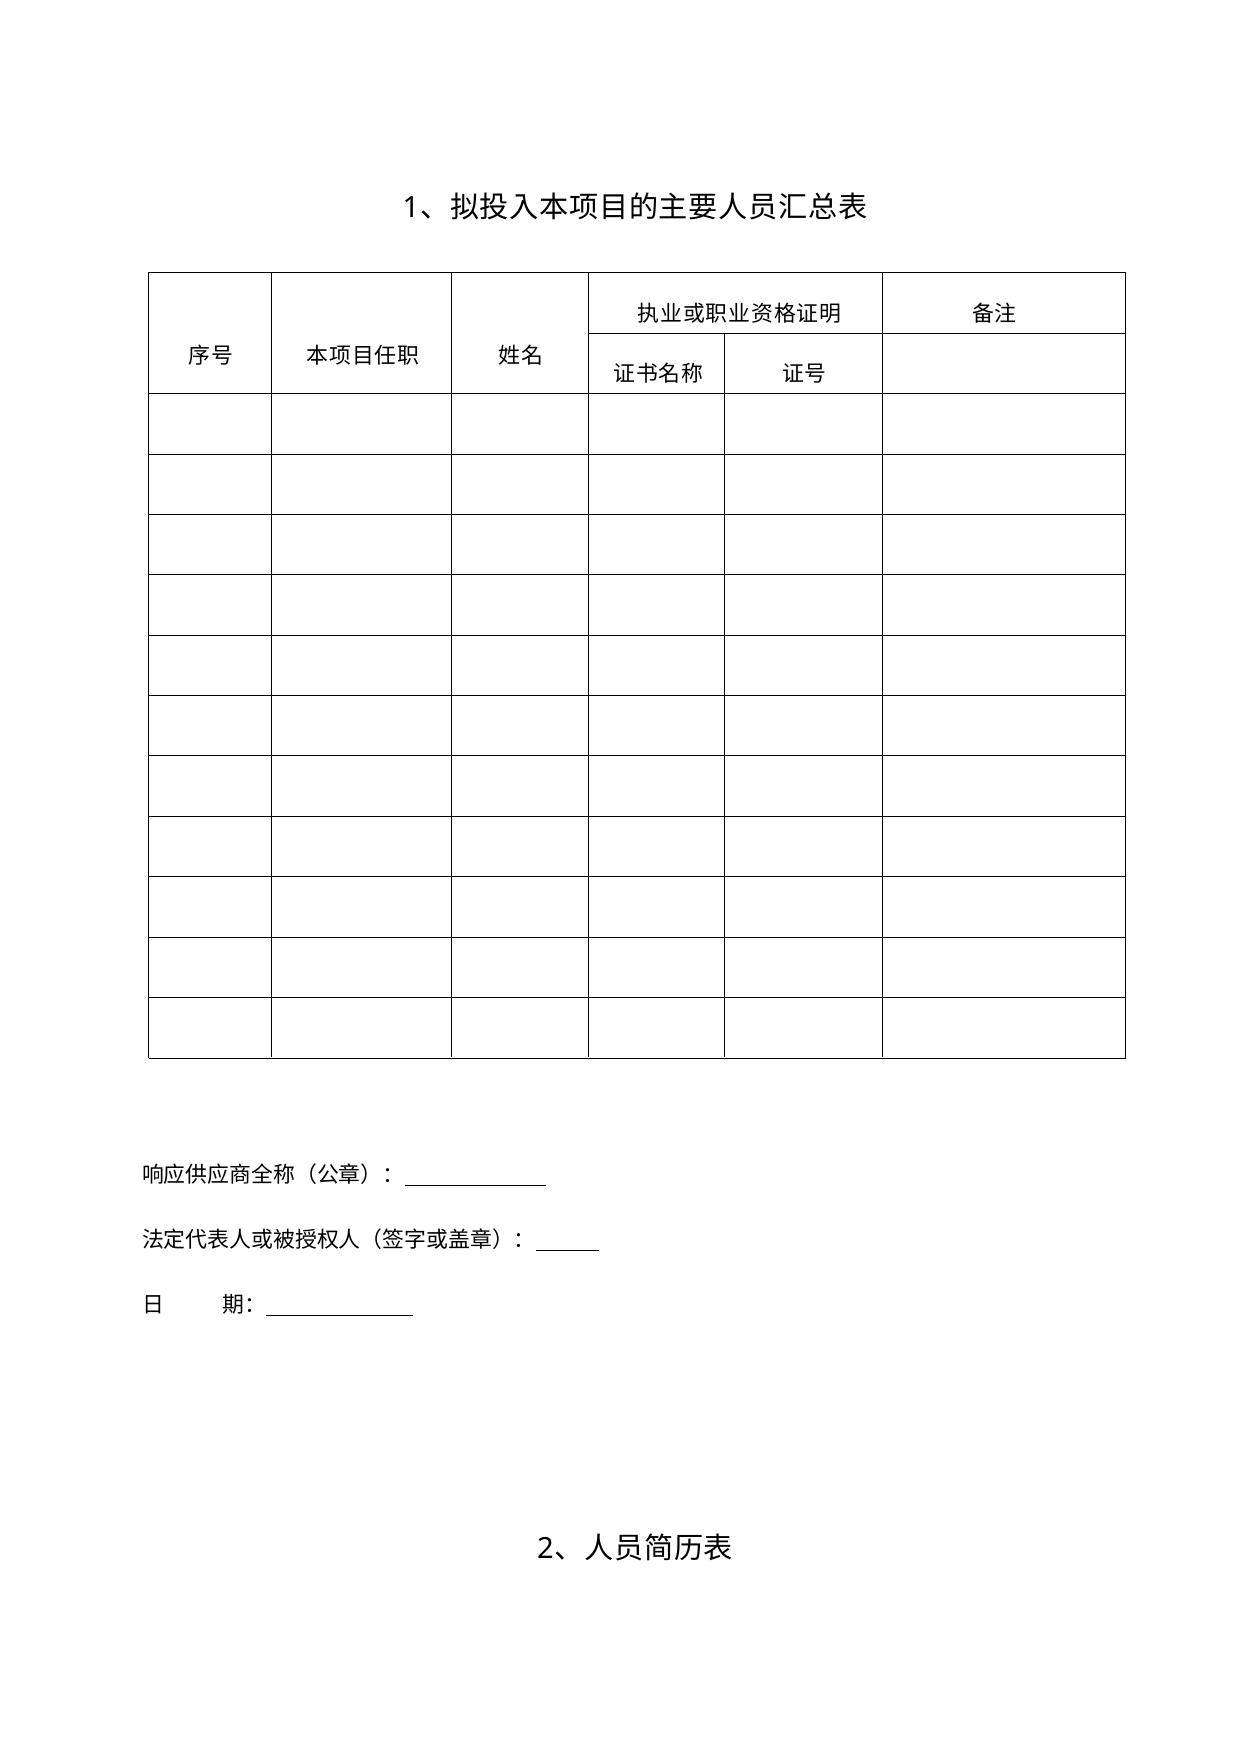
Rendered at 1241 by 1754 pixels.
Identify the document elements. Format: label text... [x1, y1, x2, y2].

table_cell [589, 394, 724, 453]
table_cell [272, 515, 451, 574]
table_cell [272, 756, 451, 816]
table_cell [725, 756, 882, 816]
table_cell [149, 394, 271, 453]
table_cell [272, 998, 451, 1057]
text 1、拟投入本项目的主要人员汇总表 [142, 172, 1128, 237]
table_cell [883, 877, 1125, 937]
table_cell [149, 938, 271, 997]
table_cell [589, 636, 724, 695]
table_cell [589, 515, 724, 574]
table_cell [725, 394, 882, 453]
table_cell [725, 575, 882, 634]
table_cell [589, 877, 724, 937]
table_cell [883, 394, 1125, 453]
table_cell [883, 696, 1125, 755]
text 法定代表人或被授权人（签字或盖章）： [142, 1222, 1128, 1254]
table_cell [883, 515, 1125, 574]
table_cell [589, 817, 724, 876]
table_cell [725, 515, 882, 574]
text 日 期： [142, 1287, 1128, 1319]
table_cell [149, 455, 271, 514]
table_cell [883, 334, 1125, 393]
table_cell [452, 455, 588, 514]
table_cell 证书名称 [589, 334, 724, 393]
table_cell [149, 877, 271, 937]
table_cell [272, 394, 451, 453]
table_cell [589, 455, 724, 514]
text 响应供应商全称（公章）： [142, 1157, 1128, 1189]
table_cell [272, 455, 451, 514]
table_cell [452, 575, 588, 634]
table_cell [272, 696, 451, 755]
table_cell [272, 877, 451, 937]
table_cell [883, 636, 1125, 695]
table_cell [883, 998, 1125, 1057]
table_header 序号 [149, 273, 271, 393]
table_cell [452, 998, 588, 1057]
table_cell [272, 575, 451, 634]
table_cell [272, 938, 451, 997]
table_cell [589, 756, 724, 816]
table_cell [452, 938, 588, 997]
text 2、人员简历表 [142, 1513, 1128, 1578]
table_cell [725, 817, 882, 876]
table_cell [883, 938, 1125, 997]
table_cell [589, 998, 724, 1057]
table_cell [883, 575, 1125, 634]
table_cell [452, 877, 588, 937]
table_header 本项目任职 [272, 273, 451, 393]
table_cell [149, 515, 271, 574]
table_cell [725, 636, 882, 695]
table_cell [589, 938, 724, 997]
table_cell [589, 575, 724, 634]
table_cell [725, 998, 882, 1057]
table_cell [452, 394, 588, 453]
table_cell [725, 696, 882, 755]
table_cell [883, 455, 1125, 514]
table_cell [725, 455, 882, 514]
table_cell [452, 636, 588, 695]
table_header 姓名 [452, 273, 588, 393]
table_cell [589, 696, 724, 755]
table_cell [725, 877, 882, 937]
table_cell [452, 696, 588, 755]
table_cell [272, 636, 451, 695]
table_cell [149, 817, 271, 876]
table_header 执业或职业资格证明 [589, 273, 882, 333]
table_cell [452, 515, 588, 574]
table_cell [883, 756, 1125, 816]
table_cell [149, 575, 271, 634]
table_cell [149, 636, 271, 695]
table_cell 证号 [725, 334, 882, 393]
table_cell [149, 696, 271, 755]
table_cell [452, 817, 588, 876]
table_header 备注 [883, 273, 1125, 333]
table_cell [725, 938, 882, 997]
table_cell [149, 998, 271, 1057]
table_cell [452, 756, 588, 816]
table_cell [883, 817, 1125, 876]
table_cell [272, 817, 451, 876]
table_cell [149, 756, 271, 816]
